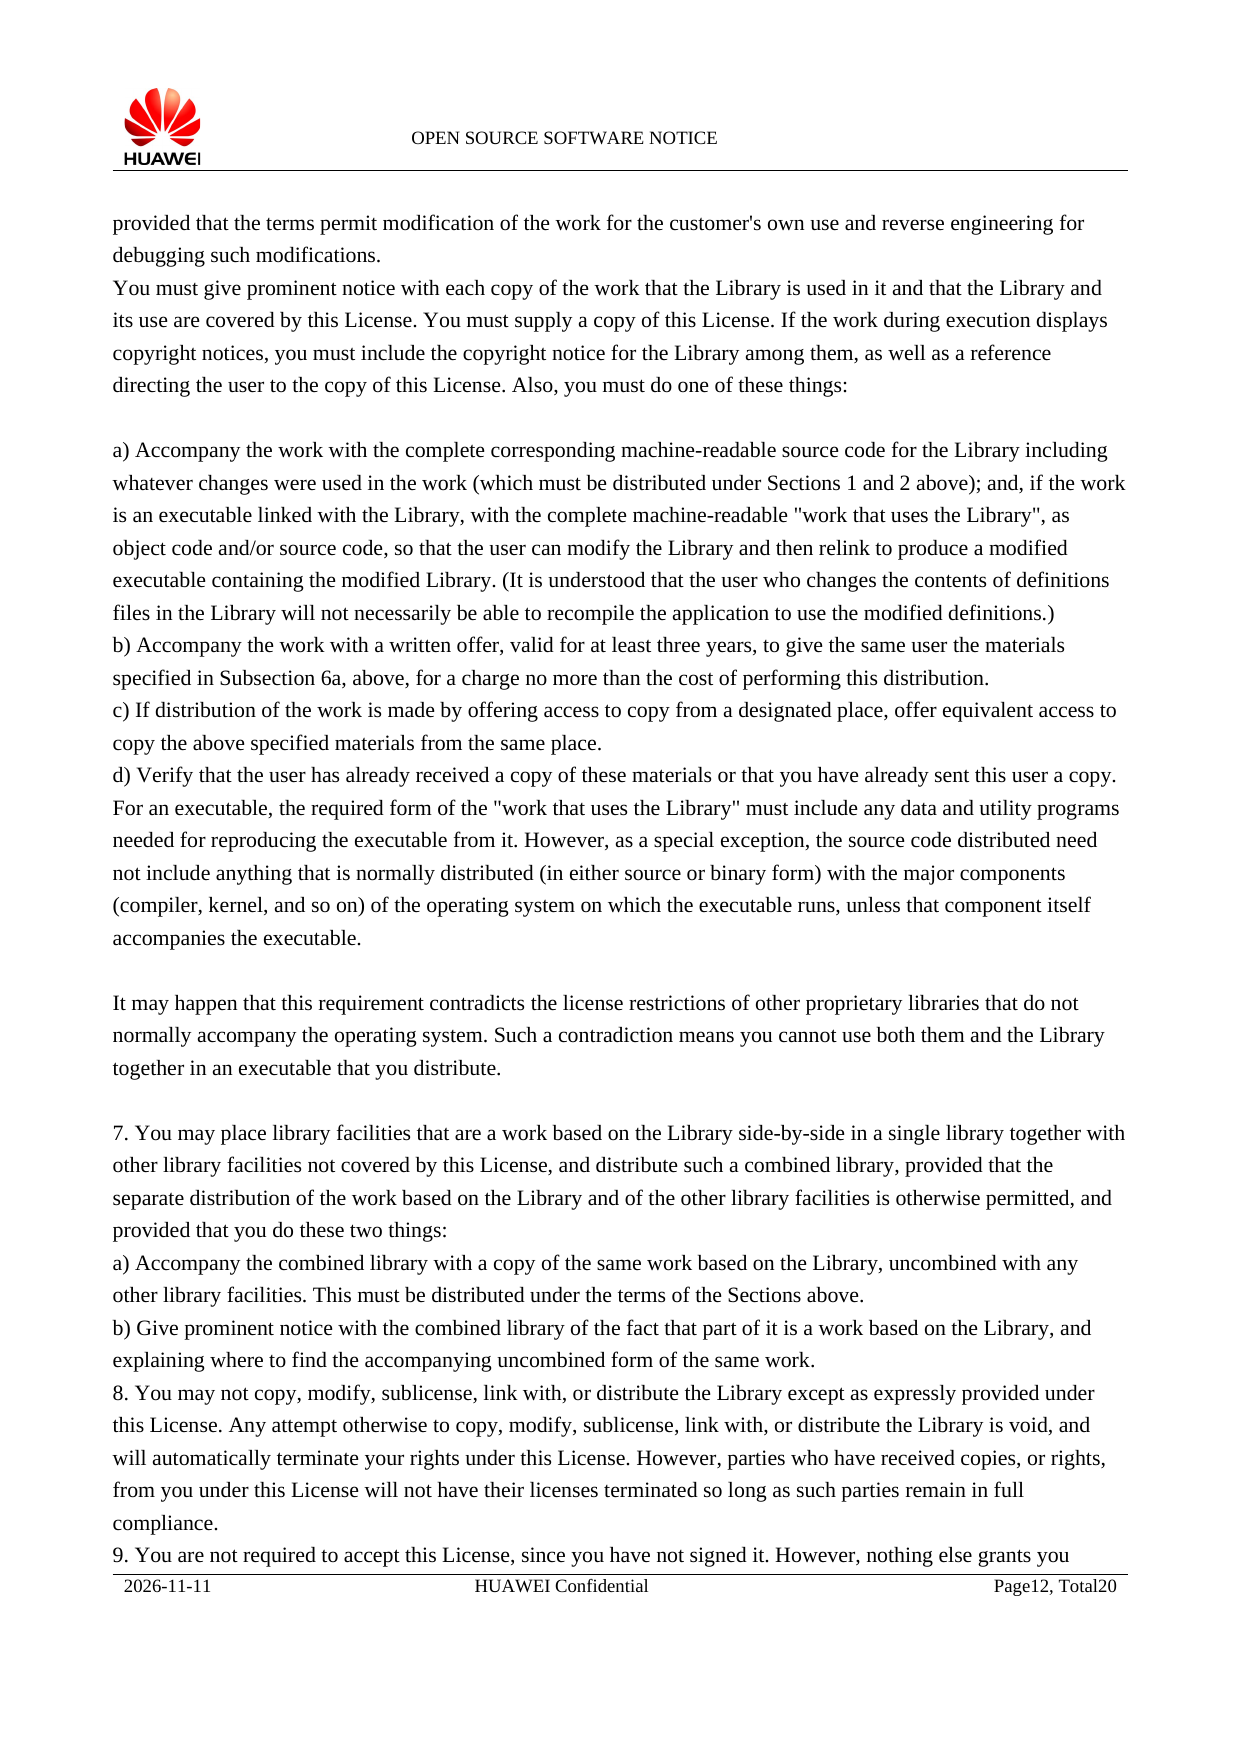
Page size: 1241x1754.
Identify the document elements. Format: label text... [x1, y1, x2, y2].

picture [124, 88, 201, 165]
